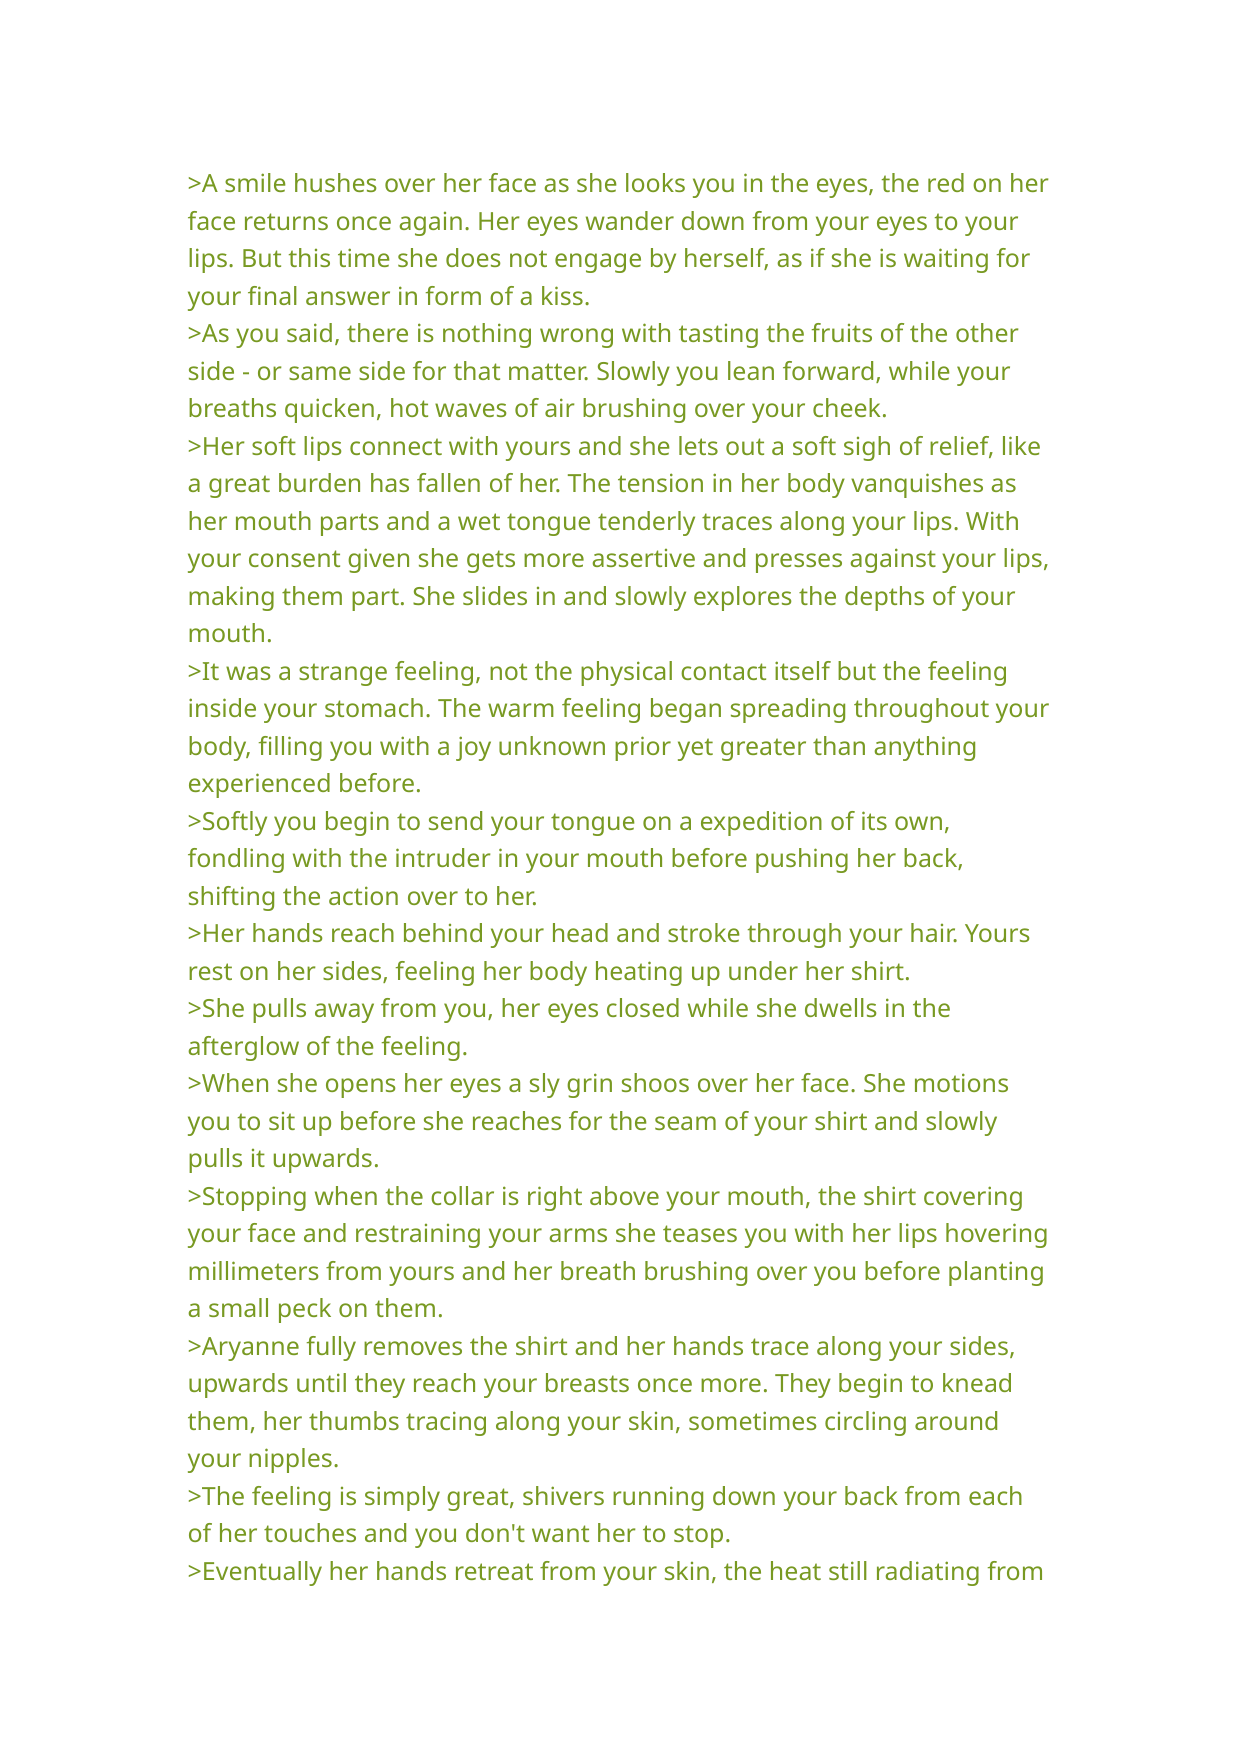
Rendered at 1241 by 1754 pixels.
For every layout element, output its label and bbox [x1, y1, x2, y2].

text [187, 164, 1053, 802]
text [187, 802, 1053, 1589]
